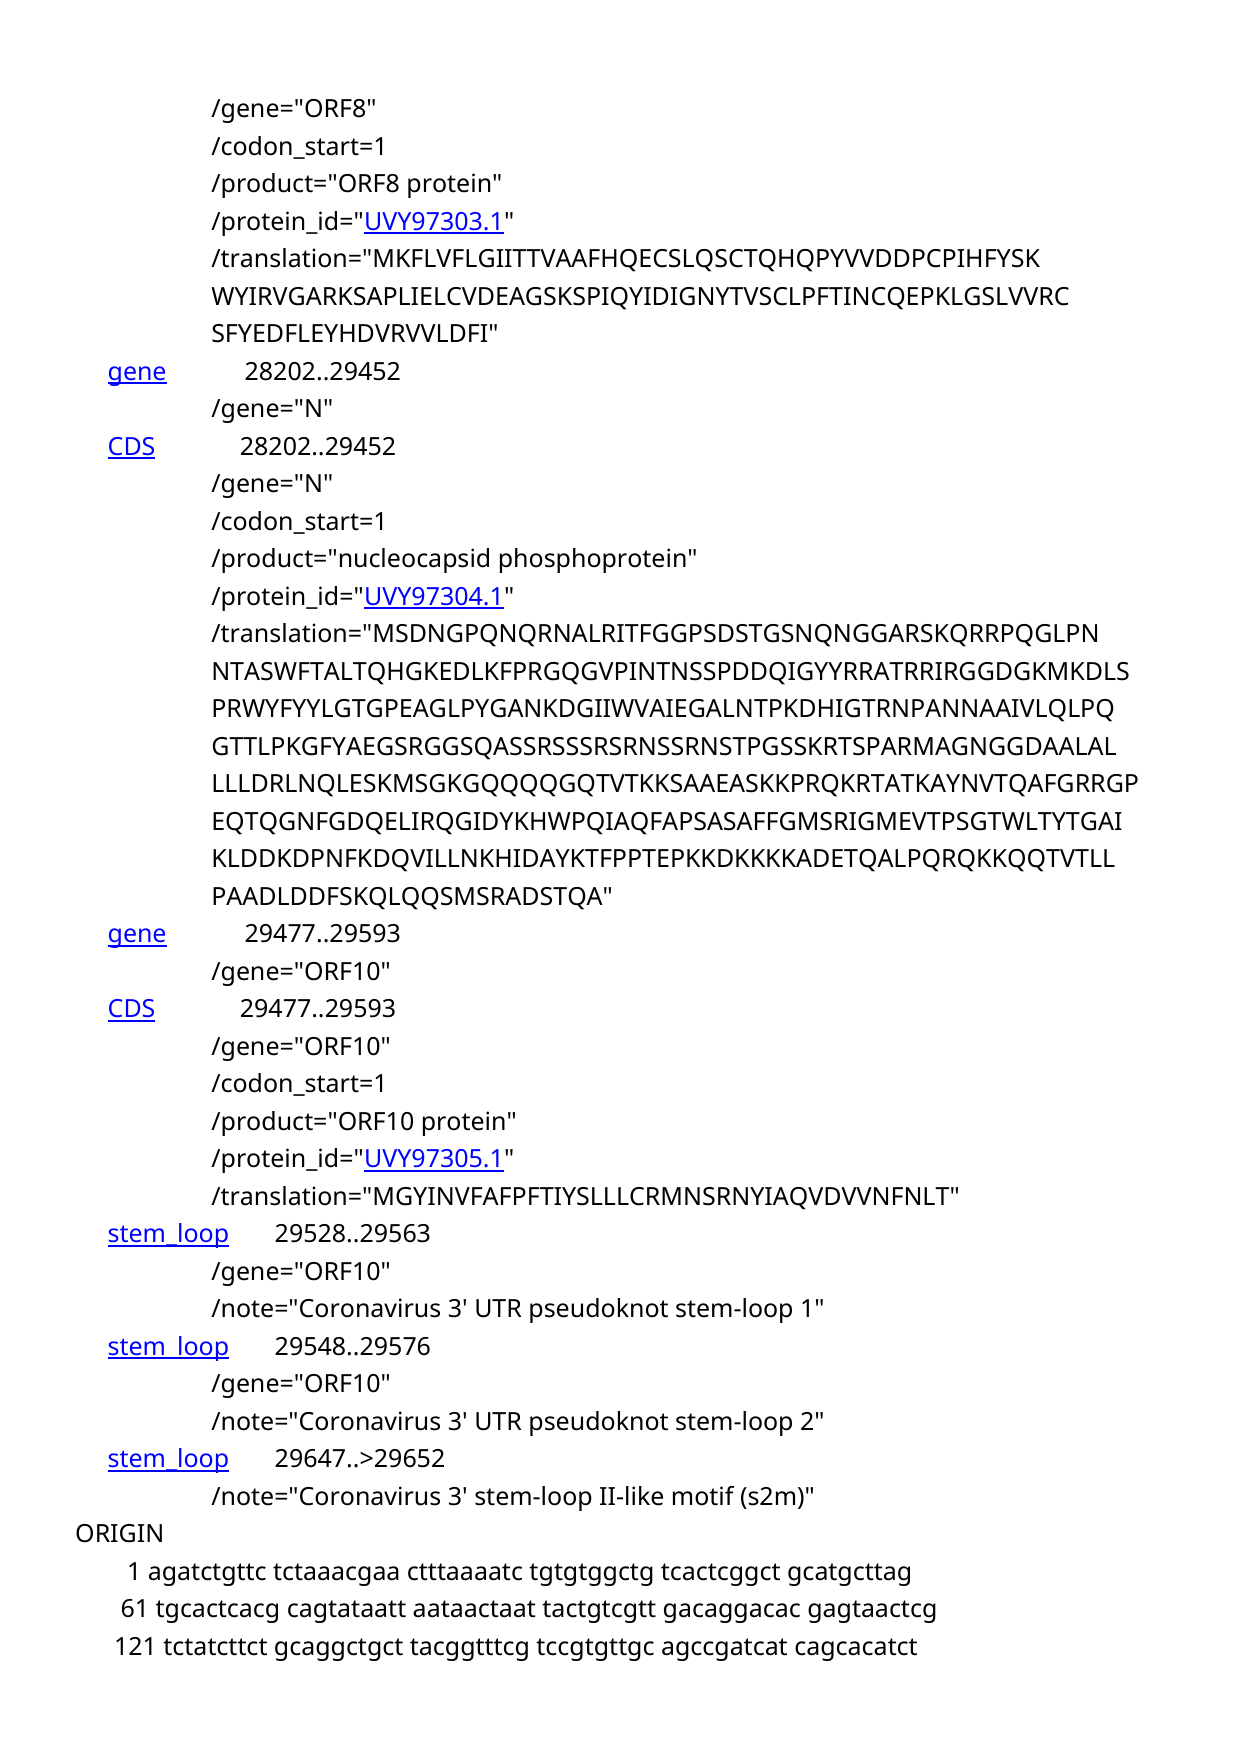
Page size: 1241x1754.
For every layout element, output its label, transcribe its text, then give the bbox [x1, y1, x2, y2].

text CDS 29477..29593 [75, 989, 1165, 1027]
text /gene="ORF10" [75, 952, 1165, 989]
text /gene="N" [75, 464, 1165, 502]
text /gene="ORF8" [75, 89, 1165, 127]
text PRWYFYYLGTGPEAGLPYGANKDGIIWVAIEGALNTPKDHIGTRNPANNAAIVLQLPQ [75, 689, 1165, 727]
text gene 28202..29452 [75, 352, 1165, 389]
text 121 tctatcttct gcaggctgct tacggtttcg tccgtgttgc agccgatcat cagcacatct [75, 1627, 1165, 1664]
text /translation="MGYINVFAFPFTIYSLLLCRMNSRNYIAQVDVVNFNLT" [75, 1177, 1165, 1214]
text /translation="MSDNGPQNQRNALRITFGGPSDSTGSNQNGGARSKQRRPQGLPN [75, 614, 1165, 652]
text /product="nucleocapsid phosphoprotein" [75, 539, 1165, 577]
text EQTQGNFGDQELIRQGIDYKHWPQIAQFAPSASAFFGMSRIGMEVTPSGTWLTYTGAI [75, 802, 1165, 839]
text 61 tgcactcacg cagtataatt aataactaat tactgtcgtt gacaggacac gagtaactcg [75, 1589, 1165, 1627]
text stem_loop 29647..>29652 [75, 1439, 1165, 1477]
text gene 29477..29593 [75, 914, 1165, 952]
text /protein_id="UVY97303.1" [75, 202, 1165, 239]
text /codon_start=1 [75, 502, 1165, 539]
text /codon_start=1 [75, 127, 1165, 164]
text NTASWFTALTQHGKEDLKFPRGQGVPINTNSSPDDQIGYYRRATRRIRGGDGKMKDLS [75, 652, 1165, 689]
text /product="ORF10 protein" [75, 1102, 1165, 1139]
text SFYEDFLEYHDVRVVLDFI" [75, 314, 1165, 352]
text 1 agatctgttc tctaaacgaa ctttaaaatc tgtgtggctg tcactcggct gcatgcttag [75, 1552, 1165, 1589]
text /note="Coronavirus 3' UTR pseudoknot stem-loop 1" [75, 1289, 1165, 1327]
text KLDDKDPNFKDQVILLNKHIDAYKTFPPTEPKKDKKKKADETQALPQRQKKQQTVTLL [75, 839, 1165, 877]
text WYIRVGARKSAPLIELCVDEAGSKSPIQYIDIGNYTVSCLPFTINCQEPKLGSLVVRC [75, 277, 1165, 314]
text CDS 28202..29452 [75, 427, 1165, 464]
text /gene="N" [75, 389, 1165, 427]
text stem_loop 29548..29576 [75, 1327, 1165, 1364]
text /note="Coronavirus 3' UTR pseudoknot stem-loop 2" [75, 1402, 1165, 1439]
text /gene="ORF10" [75, 1364, 1165, 1402]
text ORIGIN [75, 1514, 1165, 1552]
text /gene="ORF10" [75, 1252, 1165, 1289]
text /translation="MKFLVFLGIITTVAAFHQECSLQSCTQHQPYVVDDPCPIHFYSK [75, 239, 1165, 277]
text /product="ORF8 protein" [75, 164, 1165, 202]
text /codon_start=1 [75, 1064, 1165, 1102]
text GTTLPKGFYAEGSRGGSQASSRSSSRSRNSSRNSTPGSSKRTSPARMAGNGGDAALAL [75, 727, 1165, 764]
text PAADLDDFSKQLQQSMSRADSTQA" [75, 877, 1165, 914]
text /gene="ORF10" [75, 1027, 1165, 1064]
text stem_loop 29528..29563 [75, 1214, 1165, 1252]
text /note="Coronavirus 3' stem-loop II-like motif (s2m)" [75, 1477, 1165, 1514]
text /protein_id="UVY97305.1" [75, 1139, 1165, 1177]
text /protein_id="UVY97304.1" [75, 577, 1165, 614]
text LLLDRLNQLESKMSGKGQQQQGQTVTKKSAAEASKKPRQKRTATKAYNVTQAFGRRGP [75, 764, 1165, 802]
